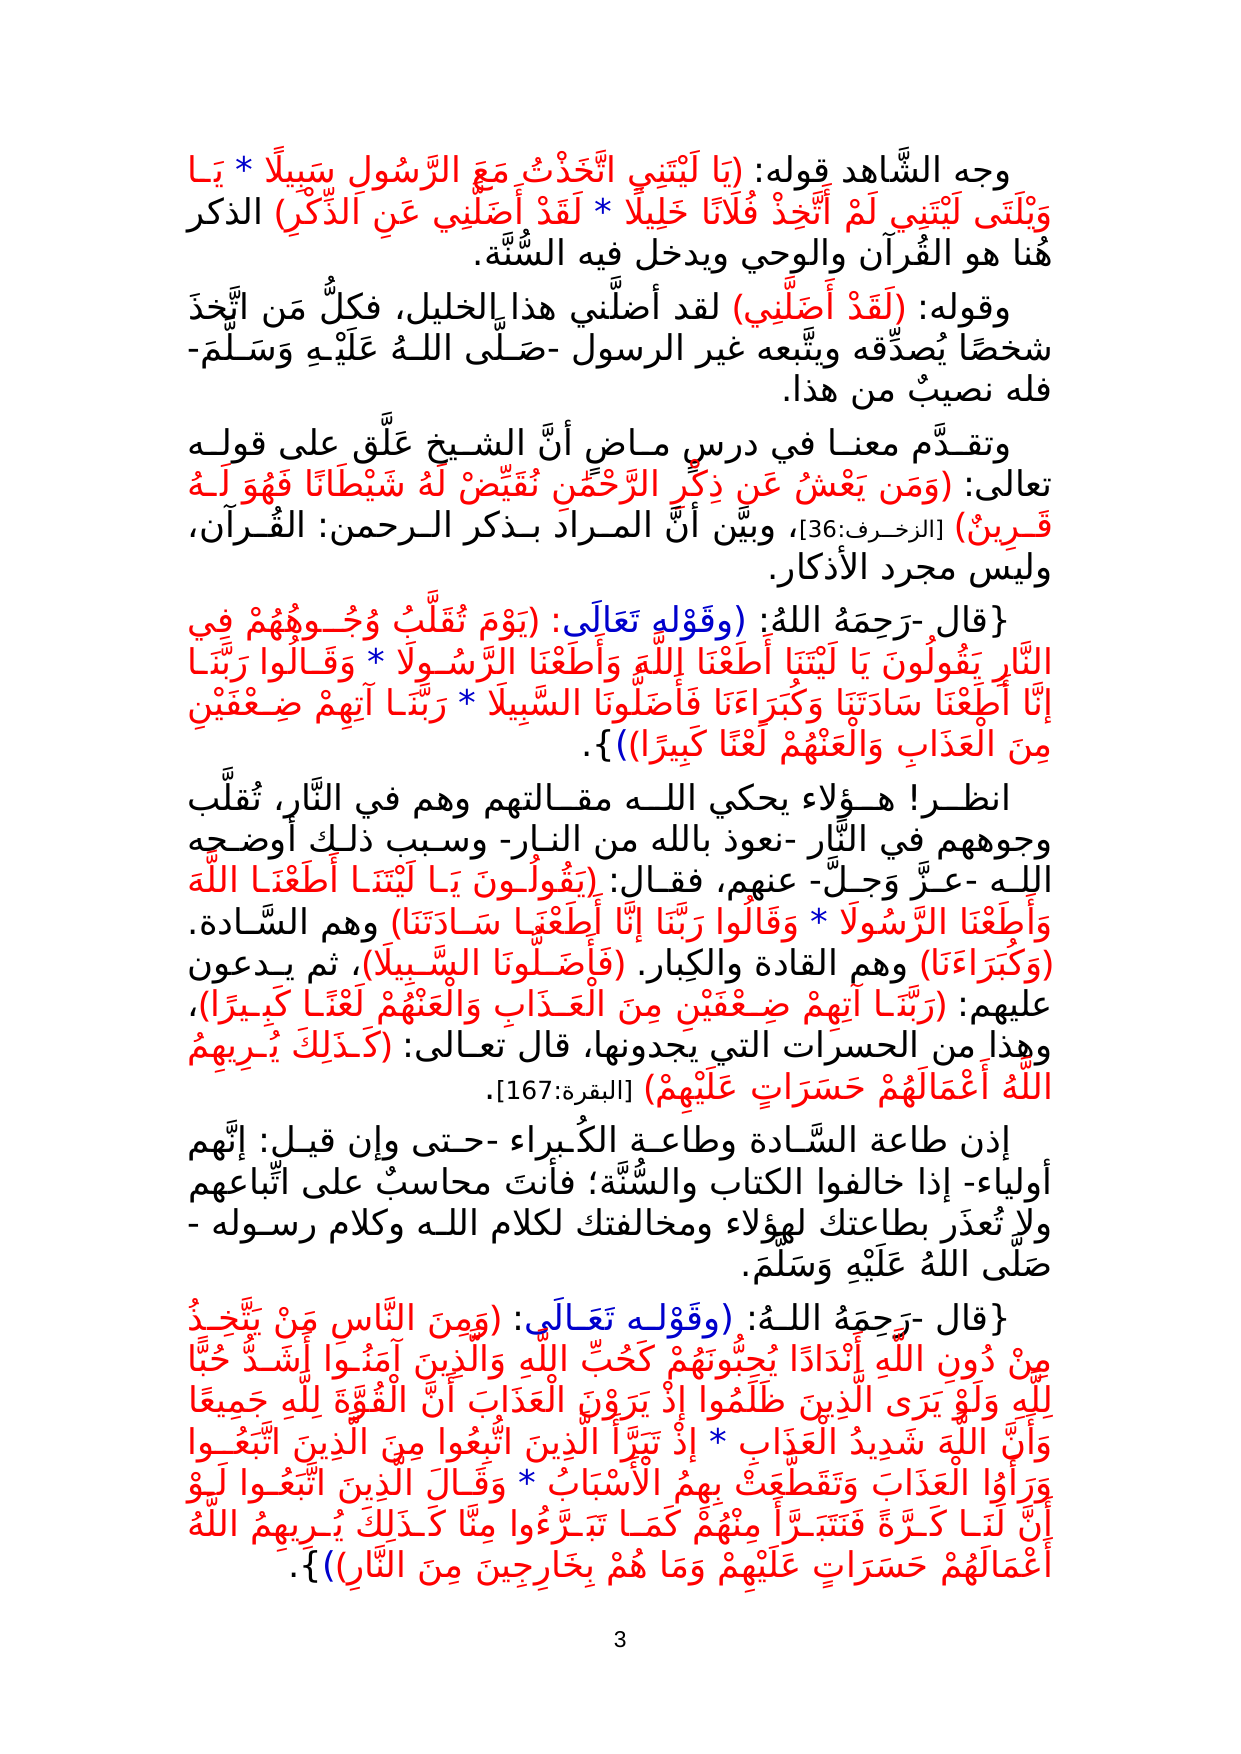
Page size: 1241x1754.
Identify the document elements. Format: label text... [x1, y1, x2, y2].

text إذن طاعة السَّادة وطاعة الكُبراء -حتى وإن قيل: إنَّهم أولياء- إذا خالفوا الكتاب والسُّنَّة؛ فأنتَ محاسبٌ على اتِّباعهم ولا تُعذَر بطاعتك لهؤلاء ومخالفتك لكلام الله وكلام رسوله -صَلَّى اللهُ عَلَيْهِ وَسَلَّمَ. [187, 1120, 1053, 1285]
text وتقدَّم معنا في درسٍ ماضٍ أنَّ الشيخ عَلَّق على قوله تعالى: ﴿وَمَن يَعْشُ عَن ذِكْرِ الرَّحْمَٰنِ نُقَيِّضْ لَهُ شَيْطَانًا فَهُوَ لَهُ قَرِينٌ﴾ [الزخرف:36]، وبيَّن أنَّ المراد بذكر الرحمن: القُرآن، وليس مجرد الأذكار. [187, 422, 1053, 587]
text وقوله: ﴿لَقَدْ أَضَلَّنِي﴾ لقد أضلَّني هذا الخليل، فكلُّ مَن اتَّخذَ شخصًا يُصدِّقه ويتَّبعه غير الرسول -صَلَّى اللهُ عَلَيْهِ وَسَلَّمَ- فله نصيبٌ من هذا. [187, 286, 1053, 410]
text انظر! هؤلاء يحكي الله مقالتهم وهم في النَّار، تُقلَّب وجوههم في النَّار -نعوذ بالله من النار- وسبب ذلك أوضحه الله -عزَّ وَجلَّ- عنهم، فقال: ﴿يَقُولُونَ يَا لَيْتَنَا أَطَعْنَا اللَّهَ وَأَطَعْنَا الرَّسُولَا * وَقَالُوا رَبَّنَا إنَّا أَطَعْنَا سَادَتَنَا﴾ وهم السَّادة. ﴿وَكُبَرَاءَنَا﴾ وهم القادة والكِبار. ﴿فَأَضَلُّونَا السَّبِيلَا﴾، ثم يدعون عليهم: ﴿رَبَّنَا آتِهِمْ ضِعْفَيْنِ مِنَ الْعَذَابِ وَالْعَنْهُمْ لَعْنًا كَبِيرًا﴾، وهذا من الحسرات التي يجدونها، قال تعالى: ﴿كَذَلِكَ يُرِيهِمُ اللَّهُ أَعْمَالَهُمْ حَسَرَاتٍ عَلَيْهِمْ﴾ [البقرة:167]. [187, 777, 1053, 1107]
text {قال -رَحِمَهُ اللهُ: (وقَوْله تَعَالَى: ﴿يَوْمَ تُقَلَّبُ وُجُوهُهُمْ فِي النَّارِ يَقُولُونَ يَا لَيْتَنَا أَطَعْنَا اللَّهَ وَأَطَعْنَا الرَّسُولَا * وَقَالُوا رَبَّنَا إنَّا أَطَعْنَا سَادَتَنَا وَكُبَرَاءَنَا فَأَضَلُّونَا السَّبِيلَا * رَبَّنَا آتِهِمْ ضِعْفَيْنِ مِنَ الْعَذَابِ وَالْعَنْهُمْ لَعْنًا كَبِيرًا﴾)}. [187, 600, 1053, 765]
text {قال -رَحِمَهُ اللهُ: (وقَوْله تَعَالَى: ﴿وَمِنَ النَّاسِ مَنْ يَتَّخِذُ مِنْ دُونِ اللَّهِ أَنْدَادًا يُحِبُّونَهُمْ كَحُبِّ اللَّهِ وَالَّذِينَ آمَنُوا أَشَدُّ حُبًّا لِلَّهِ وَلَوْ يَرَى الَّذِينَ ظَلَمُوا إذْ يَرَوْنَ الْعَذَابَ أَنَّ الْقُوَّةَ لِلَّهِ جَمِيعًا وَأَنَّ اللَّهَ شَدِيدُ الْعَذَابِ * إذْ تَبَرَّأَ الَّذِينَ اتُّبِعُوا مِنَ الَّذِينَ اتَّبَعُوا وَرَأَوُا الْعَذَابَ وَتَقَطَّعَتْ بِهِمُ الْأَسْبَابُ * وَقَالَ الَّذِينَ اتَّبَعُوا لَوْ أَنَّ لَنَا كَرَّةً فَنَتَبَرَّأَ مِنْهُمْ كَمَا تَبَرَّءُوا مِنَّا كَذَلِكَ يُرِيهِمُ اللَّهُ أَعْمَالَهُمْ حَسَرَاتٍ عَلَيْهِمْ وَمَا هُمْ بِخَارِجِينَ مِنَ النَّارِ﴾)}. [187, 1297, 1053, 1586]
text وجه الشَّاهد قوله: ﴿يَا لَيْتَنِي اتَّخَذْتُ مَعَ الرَّسُولِ سَبِيلًا * يَا وَيْلَتَى لَيْتَنِي لَمْ أَتَّخِذْ فُلَانًا خَلِيلًا * لَقَدْ أَضَلَّنِي عَنِ الذِّكْرِ﴾ الذكر هُنا هو القُرآن والوحي ويدخل فيه السُّنَّة. [187, 150, 1053, 274]
